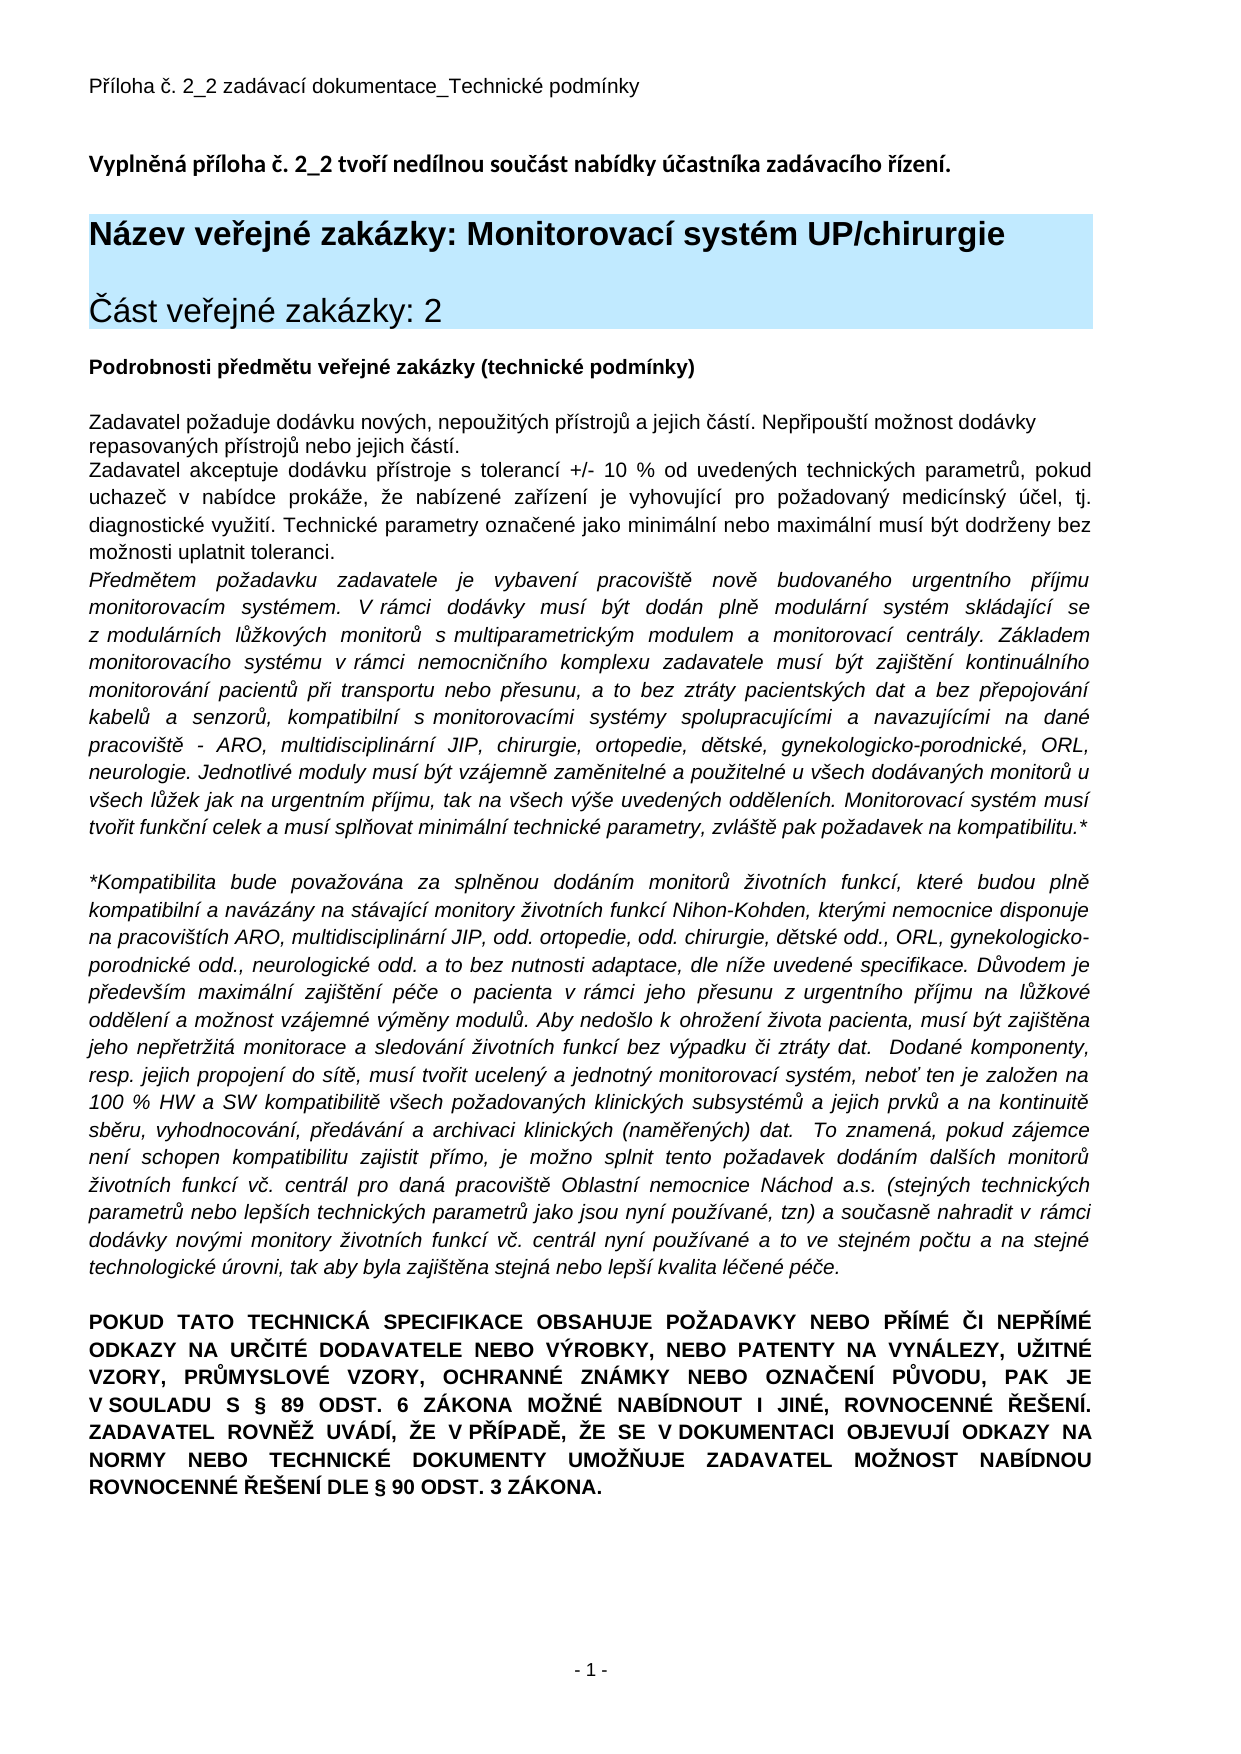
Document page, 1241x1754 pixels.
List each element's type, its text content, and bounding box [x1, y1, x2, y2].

text Podrobnosti předmětu veřejné zakázky (technické podmínky) [89, 354, 1093, 378]
text *Kompatibilita bude považována za splněnou dodáním monitorů životních funkcí, které budou plně kompatibilní a navázány na stávající monitory životních funkcí Nihon-Kohden, kterými nemocnice disponuje na pracovištích ARO, multidisciplinární JIP, odd. ortopedie, odd. chirurgie, dětské odd., ORL, gynekologicko-porodnické odd., neurologické odd. a to bez nutnosti adaptace, dle níže uvedené specifikace. Důvodem je především maximální zajištění péče o pacienta v rámci jeho přesunu z urgentního příjmu na lůžkové oddělení a možnost vzájemné výměny modulů. Aby nedošlo k ohrožení života pacienta, musí být zajištěna jeho nepřetržitá monitorace a sledování životních funkcí bez výpadku či ztráty dat. Dodané komponenty, resp. jejich propojení do sítě, musí tvořit ucelený a jednotný monitorovací systém, neboť ten je založen na 100 % HW a SW kompatibilitě všech požadovaných klinických subsystémů a jejich prvků a na kontinuitě sběru, vyhodnocování, předávání a archivaci klinických (naměřených) dat. To znamená, pokud zájemce není schopen kompatibilitu zajistit přímo, je možno splnit tento požadavek dodáním dalších monitorů životních funkcí vč. centrál pro daná pracoviště Oblastní nemocnice Náchod a.s. (stejných technických parametrů nebo lepších technických parametrů jako jsou nyní používané, tzn) a současně nahradit v rámci dodávky novými monitory životních funkcí vč. centrál nyní používané a to ve stejném počtu a na stejné technologické úrovni, tak aby byla zajištěna stejná nebo lepší kvalita léčené péče. [89, 870, 1093, 1279]
text Část veřejné zakázky: 2 [89, 291, 1093, 329]
text POKUD TATO TECHNICKÁ SPECIFIKACE OBSAHUJE POŽADAVKY NEBO PŘÍMÉ ČI NEPŘÍMÉ ODKAZY NA URČITÉ DODAVATELE NEBO VÝROBKY, NEBO PATENTY NA VYNÁLEZY, UŽITNÉ VZORY, PRŮMYSLOVÉ VZORY, OCHRANNÉ ZNÁMKY NEBO OZNAČENÍ PŮVODU, PAK JE V SOULADU S § 89 ODST. 6 ZÁKONA MOŽNÉ NABÍDNOUT I JINÉ, ROVNOCENNÉ ŘEŠENÍ. ZADAVATEL ROVNĚŽ UVÁDÍ, ŽE V PŘÍPADĚ, ŽE SE V DOKUMENTACI OBJEVUJÍ ODKAZY NA NORMY NEBO TECHNICKÉ DOKUMENTY UMOŽŇUJE ZADAVATEL MOŽNOST NABÍDNOU ROVNOCENNÉ ŘEŠENÍ DLE § 90 ODST. 3 ZÁKONA. [89, 1310, 1093, 1499]
text Zadavatel požaduje dodávku nových, nepoužitých přístrojů a jejich částí. Nepřipouští možnost dodávky repasovaných přístrojů nebo jejich částí. [89, 409, 1093, 457]
text Název veřejné zakázky: Monitorovací systém UP/chirurgie [89, 214, 1093, 252]
text Zadavatel akceptuje dodávku přístroje s tolerancí +/- 10 % od uvedených technických parametrů, pokud uchazeč v nabídce prokáže, že nabízené zařízení je vyhovující pro požadovaný medicínský účel, tj. diagnostické využití. Technické parametry označené jako minimální nebo maximální musí být dodrženy bez možnosti uplatnit toleranci. [89, 457, 1093, 564]
text Vyplněná příloha č. 2_2 tvoří nedílnou součást nabídky účastníka zadávacího řízení. [89, 148, 1093, 178]
text Předmětem požadavku zadavatele je vybavení pracoviště nově budovaného urgentního příjmu monitorovacím systémem. V rámci dodávky musí být dodán plně modulární systém skládající se z modulárních lůžkových monitorů s multiparametrickým modulem a monitorovací centrály. Základem monitorovacího systému v rámci nemocničního komplexu zadavatele musí být zajištění kontinuálního monitorování pacientů při transportu nebo přesunu, a to bez ztráty pacientských dat a bez přepojování kabelů a senzorů, kompatibilní s monitorovacími systémy spolupracujícími a navazujícími na dané pracoviště - ARO, multidisciplinární JIP, chirurgie, ortopedie, dětské, gynekologicko-porodnické, ORL, neurologie. Jednotlivé moduly musí být vzájemně zaměnitelné a použitelné u všech dodávaných monitorů u všech lůžek jak na urgentním příjmu, tak na všech výše uvedených odděleních. Monitorovací systém musí tvořit funkční celek a musí splňovat minimální technické parametry, zvláště pak požadavek na kompatibilitu.* [89, 567, 1093, 839]
